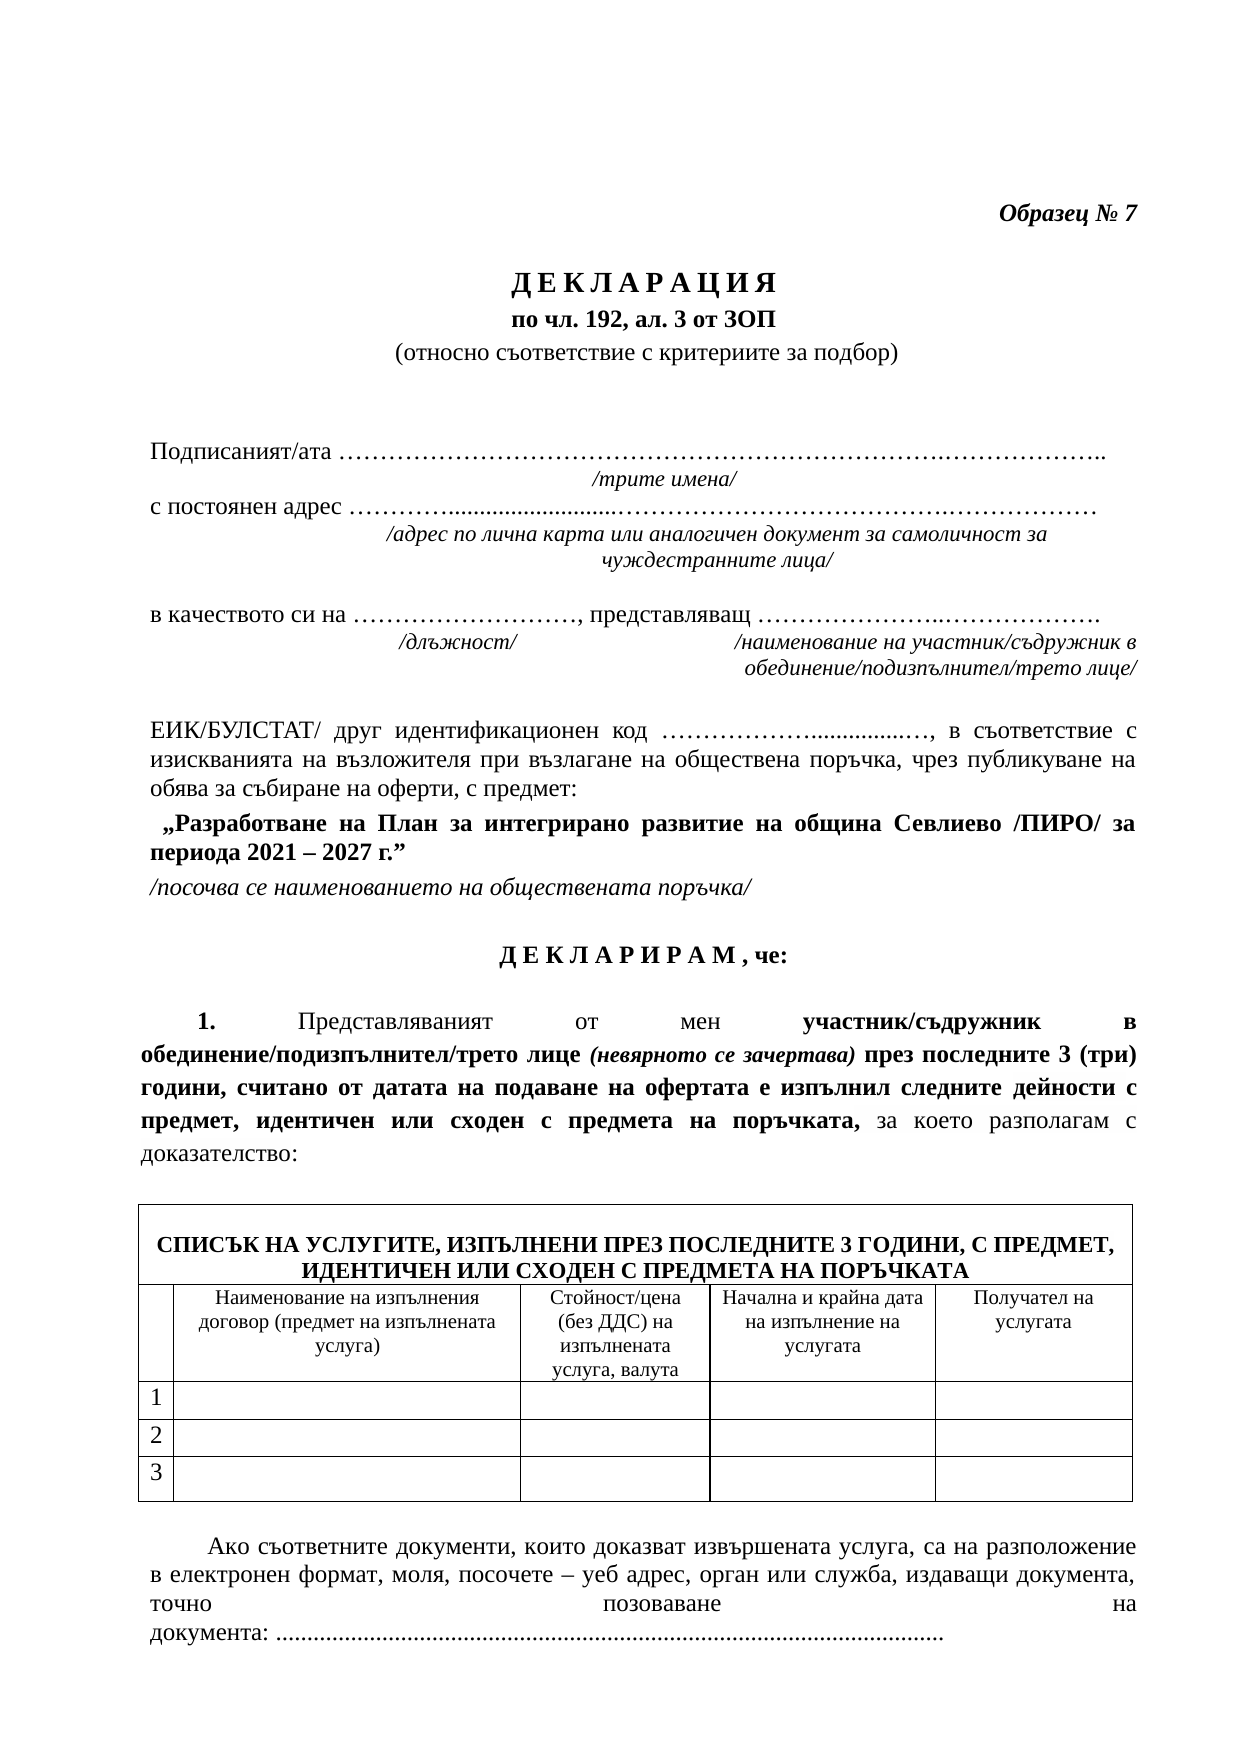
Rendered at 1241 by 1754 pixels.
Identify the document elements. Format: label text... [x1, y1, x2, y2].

table_cell Стойност/цена (без ДДС) на изпълнената услуга, валута [521, 1285, 709, 1381]
table_cell [936, 1382, 1132, 1419]
text с постоянен адрес …………...........................………………………………….……………… [150, 491, 1137, 520]
table_cell [521, 1457, 709, 1501]
text /посочва се наименованието на обществената поръчка/ [150, 872, 1137, 900]
table_cell [139, 1285, 173, 1381]
table_cell Начална и крайна дата на изпълнение на услугата [711, 1285, 935, 1381]
text ДЕКЛАРИРАМ, че: [150, 940, 1137, 968]
table_cell [521, 1420, 709, 1456]
text /длъжност/ /наименование на участник/съдружник в обединение/подизпълнител/трето лице/ [371, 628, 1137, 680]
table_cell [521, 1382, 709, 1419]
text /адрес по лична карта или аналогичен документ за самоличност за чуждестранните лица/ [297, 520, 1137, 573]
text /трите имена/ [519, 465, 1137, 491]
text Ако съответните документи, които доказват извършената услуга, са на разположение в електронен формат, моля, посочете – уеб адрес, орган или служба, издаващи документа, точно позоваване на документа: ........................................................................................................... [150, 1531, 1137, 1646]
table_cell Наименование на изпълнения договор (предмет на изпълнената услуга) [174, 1285, 520, 1381]
table_cell [936, 1420, 1132, 1456]
table_cell 3 [139, 1457, 173, 1501]
table_cell [174, 1420, 520, 1456]
text (относно съответствие с критериите за подбор) [150, 337, 1137, 366]
text ДЕКЛАРАЦИЯ [150, 265, 1137, 299]
text 1. Представляваният от мен участник/съдружник в обединение/подизпълнител/трето лице (невярното се зачертава) през последните 3 (три) години, считано от датата на подаване на офертата е изпълнил следните дейности с предмет, идентичен или сходен с предмета на поръчката, за което разполагам с доказателство: [141, 1006, 1137, 1167]
text Подписаният/ата ……………………………………………………………….……………….. [150, 436, 1137, 465]
table_cell 1 [139, 1382, 173, 1419]
table_cell [711, 1457, 935, 1501]
table_cell [711, 1420, 935, 1456]
table_cell [711, 1382, 935, 1419]
table_cell 2 [139, 1420, 173, 1456]
text в качеството си на ………………………, представляващ …………………..………………. [150, 599, 1137, 628]
text Образец № 7 [150, 198, 1137, 227]
table_cell [174, 1382, 520, 1419]
text по чл. 192, ал. 3 от ЗОП [150, 304, 1137, 333]
text „Разработване на План за интегрирано развитие на община Севлиево /ПИРО/ за периода 2021 – 2027 г.” [150, 808, 1137, 865]
text ЕИК/БУЛСТАТ/ друг идентификационен код ………………...............…, в съответствие с изискванията на възложителя при възлагане на обществена поръчка, чрез публикуване на обява за събиране на оферти, с предмет: [150, 715, 1137, 802]
table_cell [174, 1457, 520, 1501]
table_cell Получател на услугата [936, 1285, 1132, 1381]
table_cell [936, 1457, 1132, 1501]
table_header СПИСЪК НА УСЛУГИТЕ, ИЗПЪЛНЕНИ ПРЕЗ ПОСЛЕДНИТЕ 3 ГОДИНИ, С ПРЕДМЕТ, ИДЕНТИЧЕН ИЛИ СХОДЕН С ПРЕДМЕТА НА ПОРЪЧКАТА [139, 1205, 1132, 1284]
